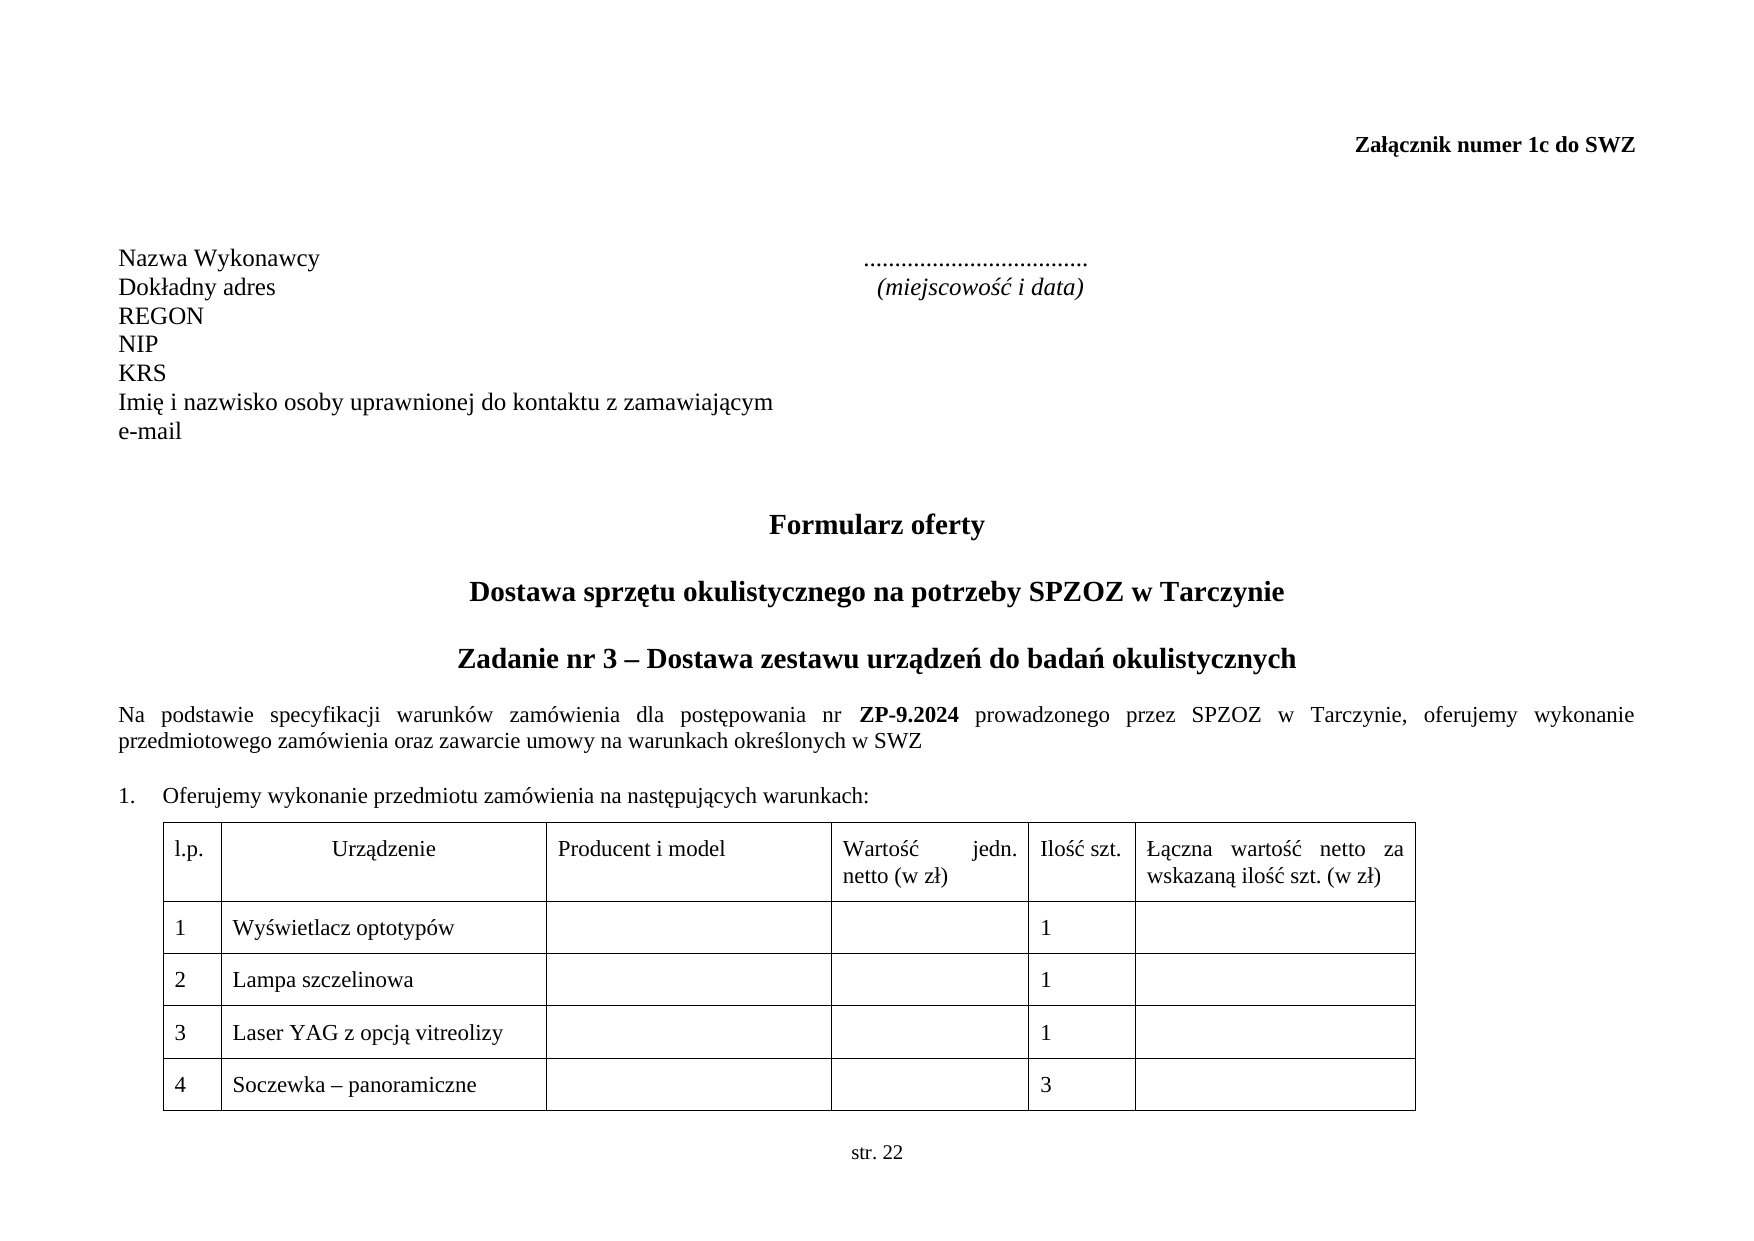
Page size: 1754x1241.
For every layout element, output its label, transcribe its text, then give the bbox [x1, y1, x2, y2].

table_header Producent i model [547, 823, 831, 901]
text NIP [118, 329, 1636, 358]
text REGON [118, 301, 1636, 329]
table_cell 1 [1029, 954, 1135, 1005]
table_cell [547, 902, 831, 953]
table_cell Laser YAG z opcją vitreolizy [222, 1006, 546, 1058]
table_cell 2 [164, 954, 221, 1005]
table_header Ilość szt. [1029, 823, 1135, 901]
table_cell [832, 1006, 1028, 1058]
table_cell [547, 1006, 831, 1058]
text Na podstawie specyfikacji warunków zamówienia dla postępowania nr ZP-9.2024 prowadzonego przez SPZOZ w Tarczynie, oferujemy wykonanie przedmiotowego zamówienia oraz zawarcie umowy na warunkach określonych w SWZ [118, 701, 1636, 753]
table_cell Wyświetlacz optotypów [222, 902, 546, 953]
text Załącznik numer 1c do SWZ [193, 131, 1636, 157]
table_header Łączna wartość netto za wskazaną ilość szt. (w zł) [1136, 823, 1415, 901]
table_cell 1 [1029, 1006, 1135, 1058]
table_cell [1136, 1006, 1415, 1058]
table_cell 3 [164, 1006, 221, 1058]
text Zadanie nr 3 – Dostawa zestawu urządzeń do badań okulistycznych [118, 641, 1636, 674]
text KRS [118, 358, 1636, 387]
text Nazwa Wykonawcy .................................... [118, 243, 1636, 272]
table_header Urządzenie [222, 823, 546, 901]
table_cell [1136, 954, 1415, 1005]
table_cell [832, 902, 1028, 953]
table_header Wartość jedn. netto (w zł) [832, 823, 1028, 901]
table_cell 4 [164, 1059, 221, 1110]
text e-mail [118, 416, 1636, 444]
table_cell 3 [1029, 1059, 1135, 1110]
table_cell [832, 954, 1028, 1005]
table_cell [1136, 902, 1415, 953]
text Dostawa sprzętu okulistycznego na potrzeby SPZOZ w Tarczynie [118, 574, 1636, 607]
text Dokładny adres (miejscowość i data) [118, 272, 1636, 301]
table_cell 1 [164, 902, 221, 953]
table_cell Lampa szczelinowa [222, 954, 546, 1005]
table_cell 1 [1029, 902, 1135, 953]
table_cell [547, 954, 831, 1005]
table_cell [1136, 1059, 1415, 1110]
list Oferujemy wykonanie przedmiotu zamówienia na następujących warunkach: [118, 782, 1636, 809]
text Imię i nazwisko osoby uprawnionej do kontaktu z zamawiającym [118, 387, 1636, 416]
table_cell [547, 1059, 831, 1110]
table_header l.p. [164, 823, 221, 901]
subtitle Formularz oferty [118, 507, 1636, 540]
table_cell [832, 1059, 1028, 1110]
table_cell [222, 1059, 546, 1110]
